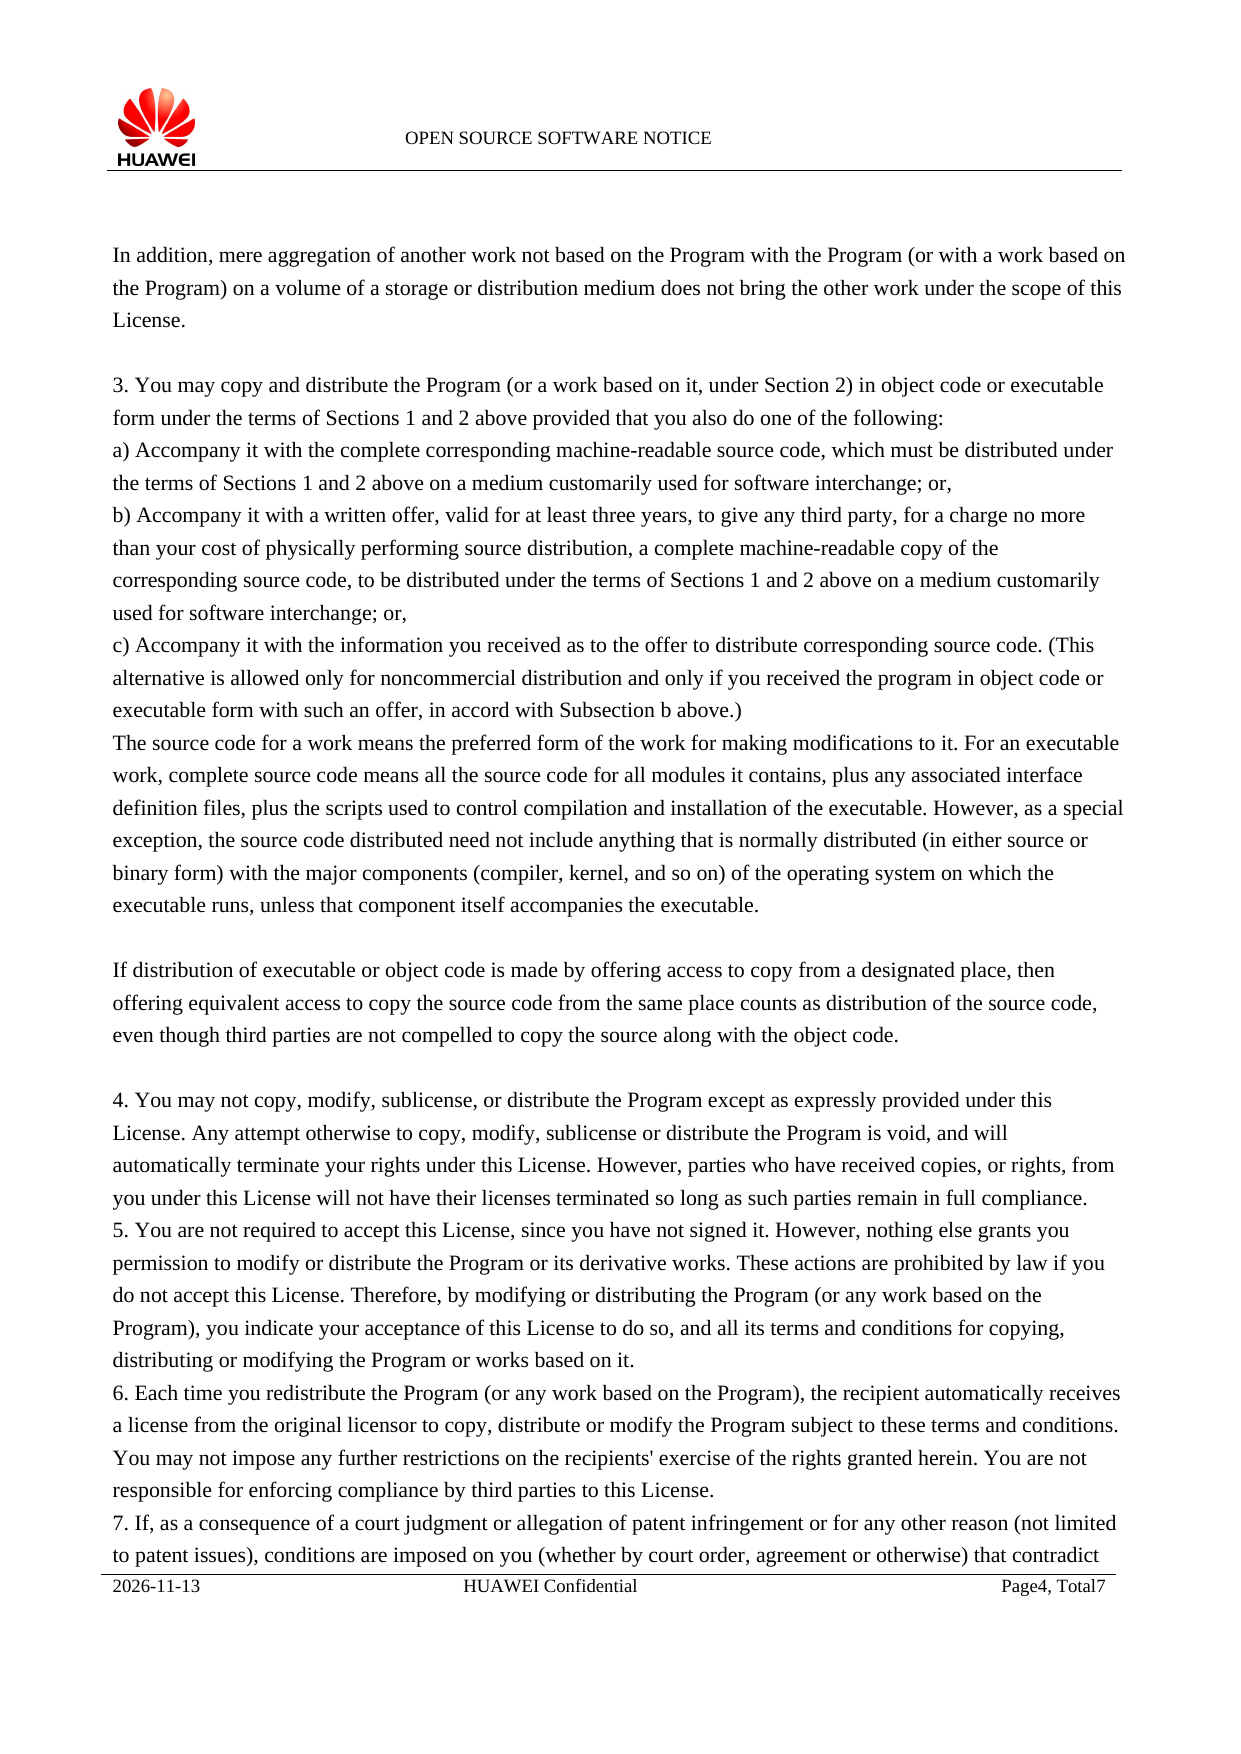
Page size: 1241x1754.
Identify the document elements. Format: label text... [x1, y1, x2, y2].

picture [118, 88, 195, 166]
